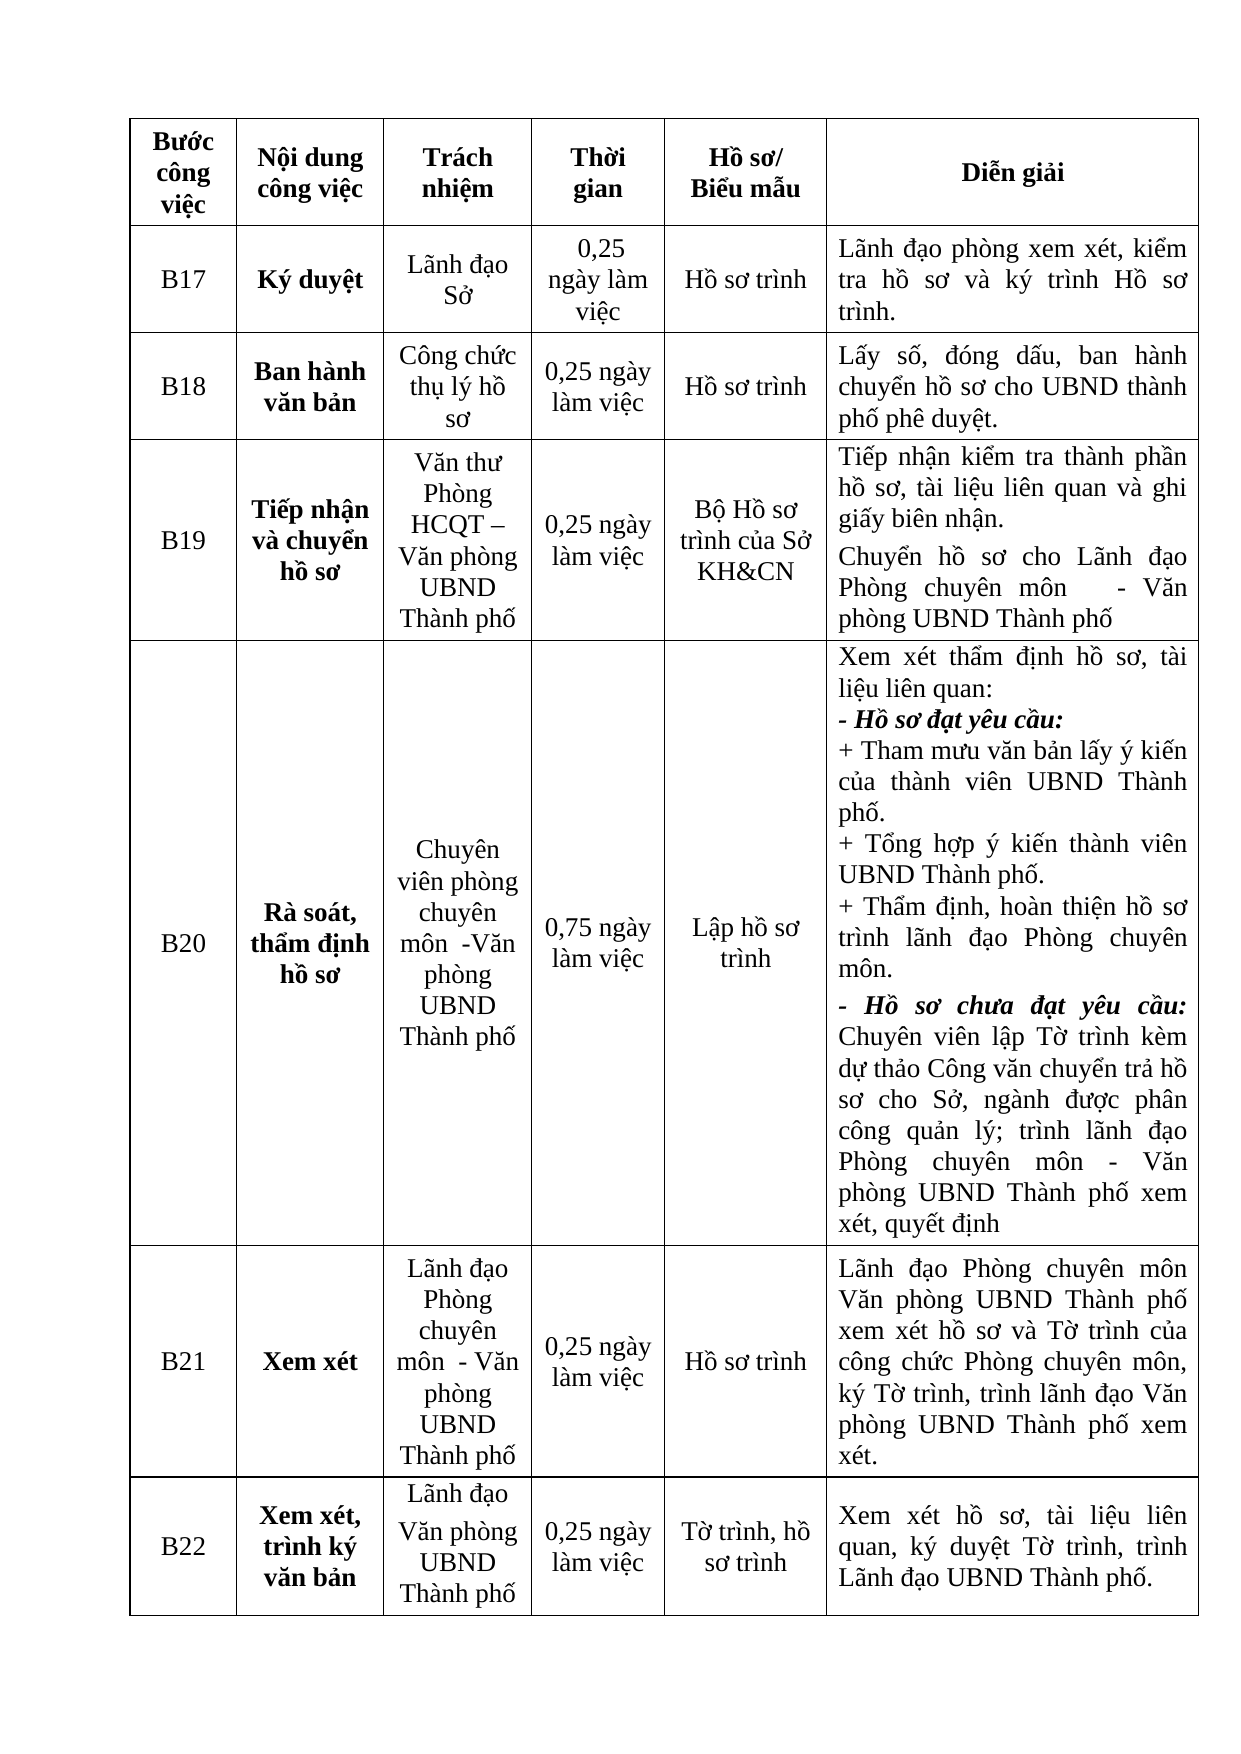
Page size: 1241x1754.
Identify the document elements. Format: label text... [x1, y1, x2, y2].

table_header Diễn giải [827, 119, 1198, 225]
table_header Thời gian [532, 119, 664, 225]
table_cell 0,25 ngày làm việc [532, 440, 664, 639]
table_cell Lãnh đạo Sở [384, 226, 531, 332]
table_cell B21 [131, 1246, 236, 1476]
table_cell Xem xét hồ sơ, tài liệu liên quan, ký duyệt Tờ trình, trình Lãnh đạo UBND Thành phố. [827, 1478, 1198, 1614]
table_cell Ký duyệt [237, 226, 383, 332]
table_cell Hồ sơ trình [665, 333, 826, 439]
table_cell Xem xét thẩm định hồ sơ, tài liệu liên quan: - Hồ sơ đạt yêu cầu: + Tham mưu văn bản lấy ý kiến của thành viên UBND Thành phố. + Tổng hợp ý kiến thành viên UBND Thành phố. + Thẩm định, hoàn thiện hồ sơ trình lãnh đạo Phòng chuyên môn. - Hồ sơ chưa đạt yêu cầu: Chuyên viên lập Tờ trình kèm dự thảo Công văn chuyển trả hồ sơ cho Sở, ngành được phân công quản lý; trình lãnh đạo Phòng chuyên môn - Văn phòng UBND Thành phố xem xét, quyết định [827, 641, 1198, 1245]
table_cell B18 [131, 333, 236, 439]
table_cell Công chức thụ lý hồ sơ [384, 333, 531, 439]
table_cell 0,25 ngày làm việc [532, 333, 664, 439]
table_cell Tiếp nhận kiểm tra thành phần hồ sơ, tài liệu liên quan và ghi giấy biên nhận. Chuyển hồ sơ cho Lãnh đạo Phòng chuyên môn - Văn phòng UBND Thành phố [827, 440, 1198, 639]
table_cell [827, 226, 1198, 332]
table_cell 0,25 ngày làm việc [532, 1246, 664, 1476]
table_header Hồ sơ/ Biểu mẫu [665, 119, 826, 225]
table_cell Lập hồ sơ trình [665, 641, 826, 1245]
table_cell Bộ Hồ sơ trình của Sở KH&CN [665, 440, 826, 639]
table_cell 0,25 ngày làm việc [532, 1478, 664, 1614]
table_cell Lãnh đạo Văn phòng UBND Thành phố [384, 1478, 531, 1614]
table_cell Lãnh đạo Phòng chuyên môn - Văn phòng UBND Thành phố [384, 1246, 531, 1476]
table_cell Lãnh đạo Phòng chuyên môn Văn phòng UBND Thành phố xem xét hồ sơ và Tờ trình của công chức Phòng chuyên môn, ký Tờ trình, trình lãnh đạo Văn phòng UBND Thành phố xem xét. [827, 1246, 1198, 1476]
table_cell B17 [131, 226, 236, 332]
table_cell Rà soát, thẩm định hồ sơ [237, 641, 383, 1245]
table_cell Hồ sơ trình [665, 226, 826, 332]
table_cell Xem xét, trình ký văn bản [237, 1478, 383, 1614]
table_header Trách nhiệm [384, 119, 531, 225]
table_cell 0,75 ngày làm việc [532, 641, 664, 1245]
table_cell Chuyên viên phòng chuyên môn -Văn phòng UBND Thành phố [384, 641, 531, 1245]
table_header Nội dung công việc [237, 119, 383, 225]
table_cell Xem xét [237, 1246, 383, 1476]
table_cell Lấy số, đóng dấu, ban hành chuyển hồ sơ cho UBND thành phố phê duyệt. [827, 333, 1198, 439]
table_cell 0,25 ngày làm việc [532, 226, 664, 332]
table_cell Tờ trình, hồ sơ trình [665, 1478, 826, 1614]
table_cell Hồ sơ trình [665, 1246, 826, 1476]
table_cell B19 [131, 440, 236, 639]
table_cell B20 [131, 641, 236, 1245]
table_cell Tiếp nhận và chuyển hồ sơ [237, 440, 383, 639]
table_header Bước công việc [131, 119, 236, 225]
table_cell Ban hành văn bản [237, 333, 383, 439]
table_cell Văn thư Phòng HCQT – Văn phòng UBND Thành phố [384, 440, 531, 639]
table_cell B22 [131, 1478, 236, 1614]
